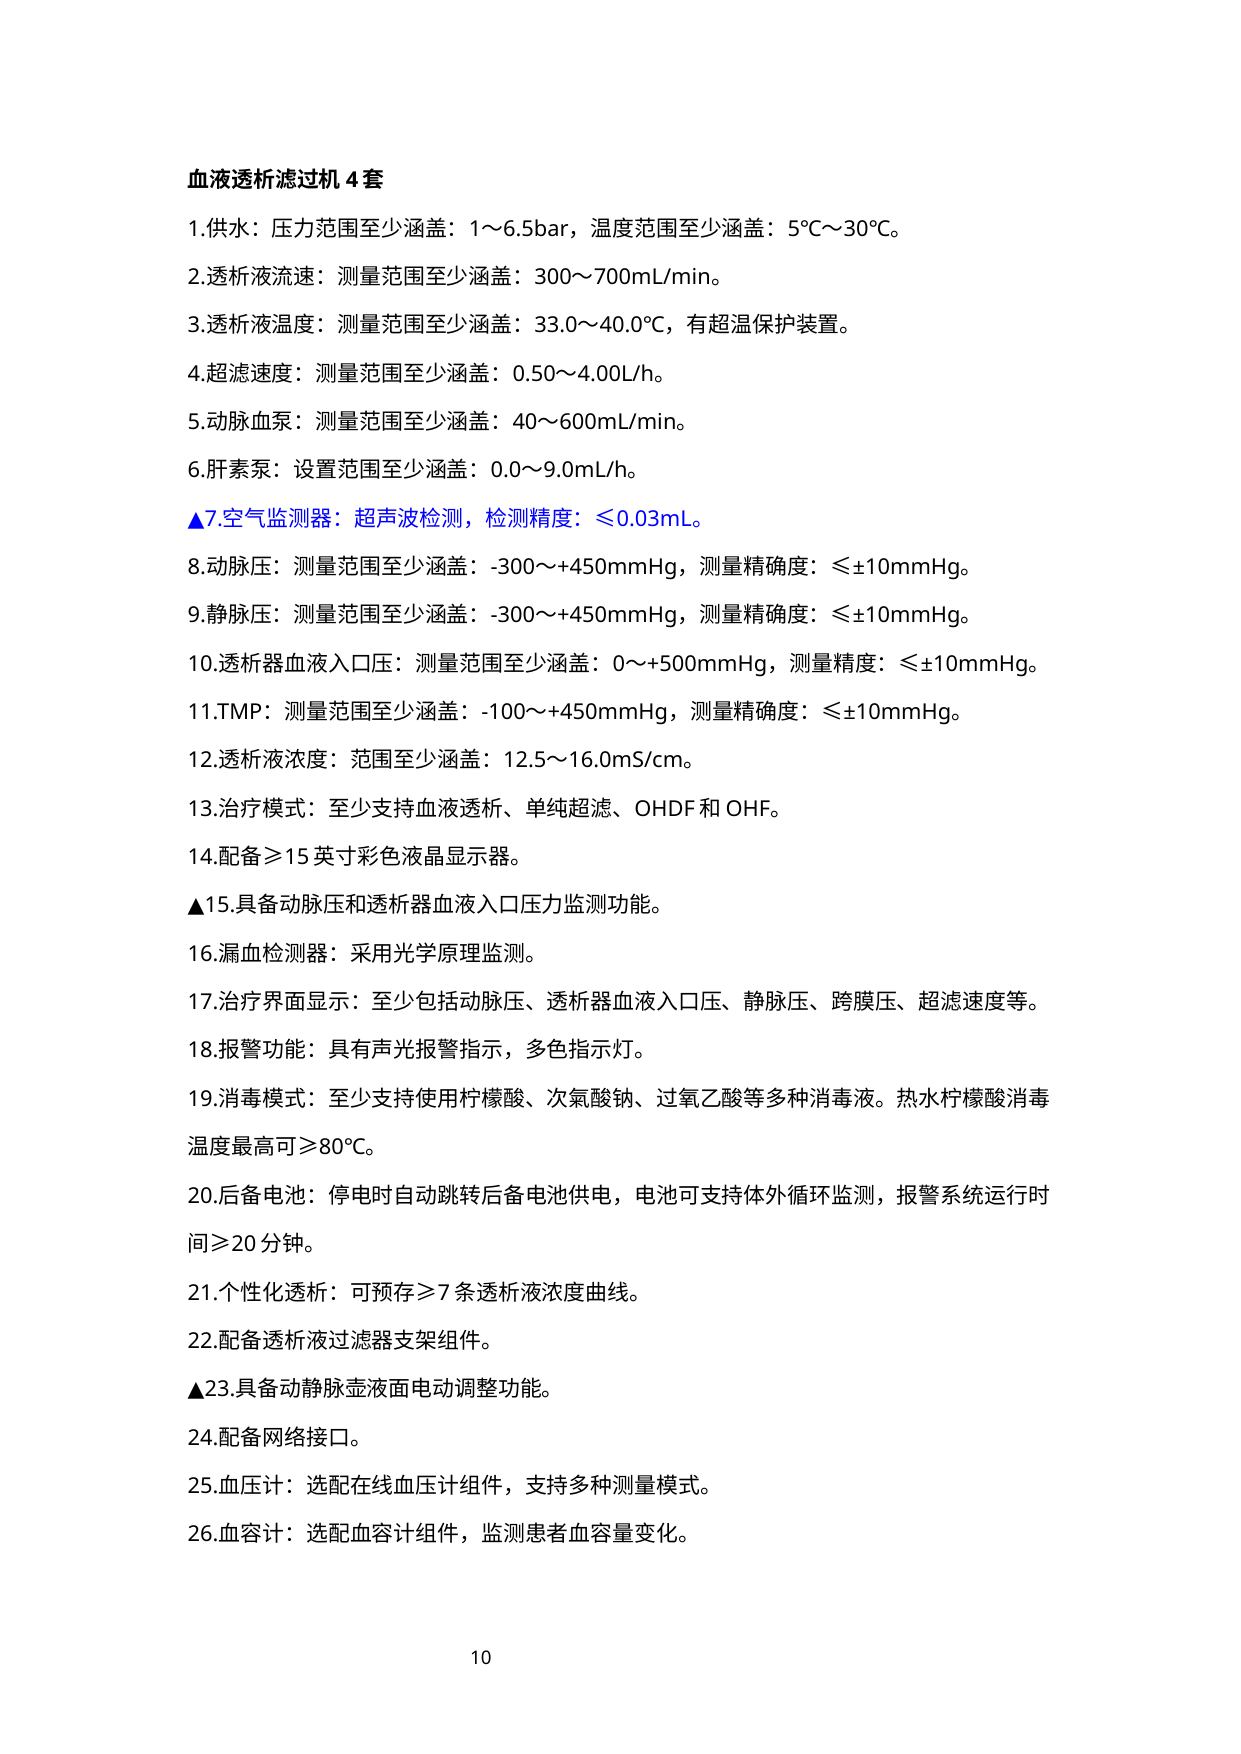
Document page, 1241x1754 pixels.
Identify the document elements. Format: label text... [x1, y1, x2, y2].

text 18.报警功能：具有声光报警指示，多色指示灯。 [187, 1032, 1053, 1064]
text 26.血容计：选配血容计组件，监测患者血容量变化。 [187, 1516, 1053, 1549]
text 11.TMP：测量范围至少涵盖：-100～+450mmHg，测量精确度：≤±10mmHg。 [187, 694, 1053, 726]
text 19.消毒模式：至少支持使用柠檬酸、次氣酸钠、过氧乙酸等多种消毒液。热水柠檬酸消毒温度最高可≥80℃。 [187, 1080, 1053, 1162]
text 25.血压计：选配在线血压计组件，支持多种测量模式。 [187, 1468, 1053, 1500]
text 3.透析液温度：测量范围至少涵盖：33.0～40.0℃，有超温保护装置。 [187, 307, 1053, 339]
text 13.治疗模式：至少支持血液透析、单纯超滤、OHDF和OHF。 [187, 790, 1053, 823]
text 22.配备透析液过滤器支架组件。 [187, 1323, 1053, 1355]
text 5.动脉血泵：测量范围至少涵盖：40～600mL/min。 [187, 404, 1053, 436]
text 12.透析液浓度：范围至少涵盖：12.5～16.0mS/cm。 [187, 742, 1053, 774]
text 2.透析液流速：测量范围至少涵盖：300～700mL/min。 [187, 259, 1053, 291]
text ▲15.具备动脉压和透析器血液入口压力监测功能。 [187, 887, 1053, 919]
text 17.治疗界面显示：至少包括动脉压、透析器血液入口压、静脉压、跨膜压、超滤速度等。 [187, 984, 1053, 1016]
text 20.后备电池：停电时自动跳转后备电池供电，电池可支持体外循环监测，报警系统运行时间≥20分钟。 [187, 1177, 1053, 1259]
text 16.漏血检测器：采用光学原理监测。 [187, 935, 1053, 968]
text 6.肝素泵：设置范围至少涵盖：0.0～9.0mL/h。 [187, 452, 1053, 484]
text 9.静脉压：测量范围至少涵盖：-300～+450mmHg，测量精确度：≤±10mmHg。 [187, 597, 1053, 629]
text 14.配备≥15英寸彩色液晶显示器。 [187, 839, 1053, 871]
text 8.动脉压：测量范围至少涵盖：-300～+450mmHg，测量精确度：≤±10mmHg。 [187, 549, 1053, 581]
text 血液透析滤过机 4套 [187, 162, 1053, 194]
text 24.配备网络接口。 [187, 1419, 1053, 1452]
text 1.供水：压力范围至少涵盖：1～6.5bar，温度范围至少涵盖：5℃～30℃。 [187, 210, 1053, 243]
text 21.个性化透析：可预存≥7条透析液浓度曲线。 [187, 1274, 1053, 1307]
text ▲23.具备动静脉壶液面电动调整功能。 [187, 1371, 1053, 1404]
text 10.透析器血液入口压：测量范围至少涵盖：0～+500mmHg，测量精度：≤±10mmHg。 [187, 645, 1053, 678]
text ▲7.空气监测器：超声波检测，检测精度：≤0.03mL。 [187, 500, 1053, 533]
text 4.超滤速度：测量范围至少涵盖：0.50～4.00L/h。 [187, 355, 1053, 388]
